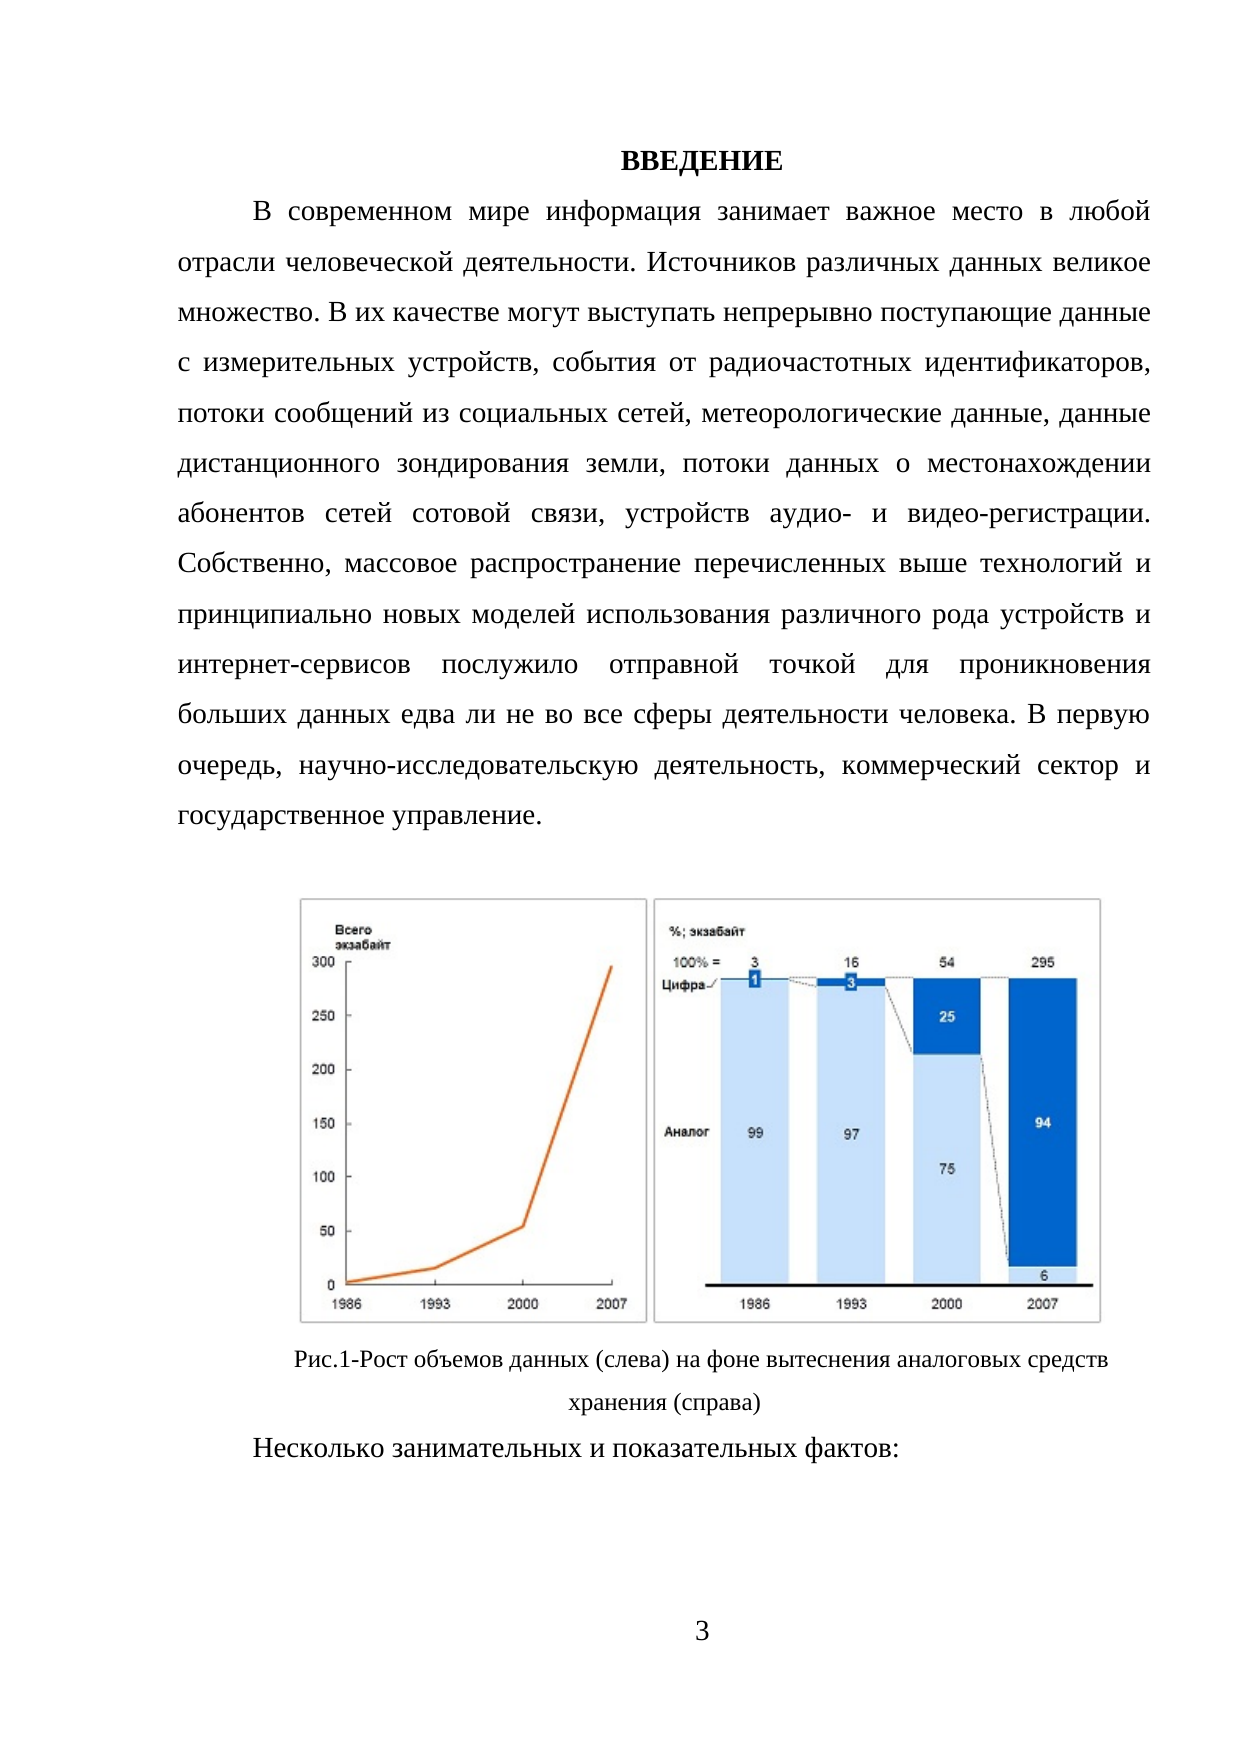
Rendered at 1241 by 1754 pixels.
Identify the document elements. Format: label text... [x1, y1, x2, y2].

text В современном мире информация занимает важное место в любой отрасли человеческой деятельности. Источников различных данных великое множество. В их качестве могут выступать непрерывно поступающие данные с измерительных устройств, события от радиочастотных идентификаторов, потоки сообщений из социальных сетей, метеорологические данные, данные дистанционного зондирования земли, потоки данных о местонахождении абонентов сетей сотовой связи, устройств аудио- и видео-регистрации. Собственно, массовое распространение перечисленных выше технологий и принципиально новых моделей использования различного рода устройств и интернет-сервисов послужило отправной точкой для проникновения больших данных едва ли не во все сферы деятельности человека. В первую очередь, научно-исследовательскую деятельность, коммерческий сектор и государственное управление. [177, 193, 1152, 831]
text Несколько занимательных и показательных фактов: [177, 1431, 1152, 1464]
picture [297, 897, 1106, 1328]
text Рис.1-Рост объемов данных (слева) на фоне вытеснения аналоговых средств хранения (справа) [177, 1344, 1152, 1416]
subtitle ВВЕДЕНИЕ [177, 143, 1152, 177]
